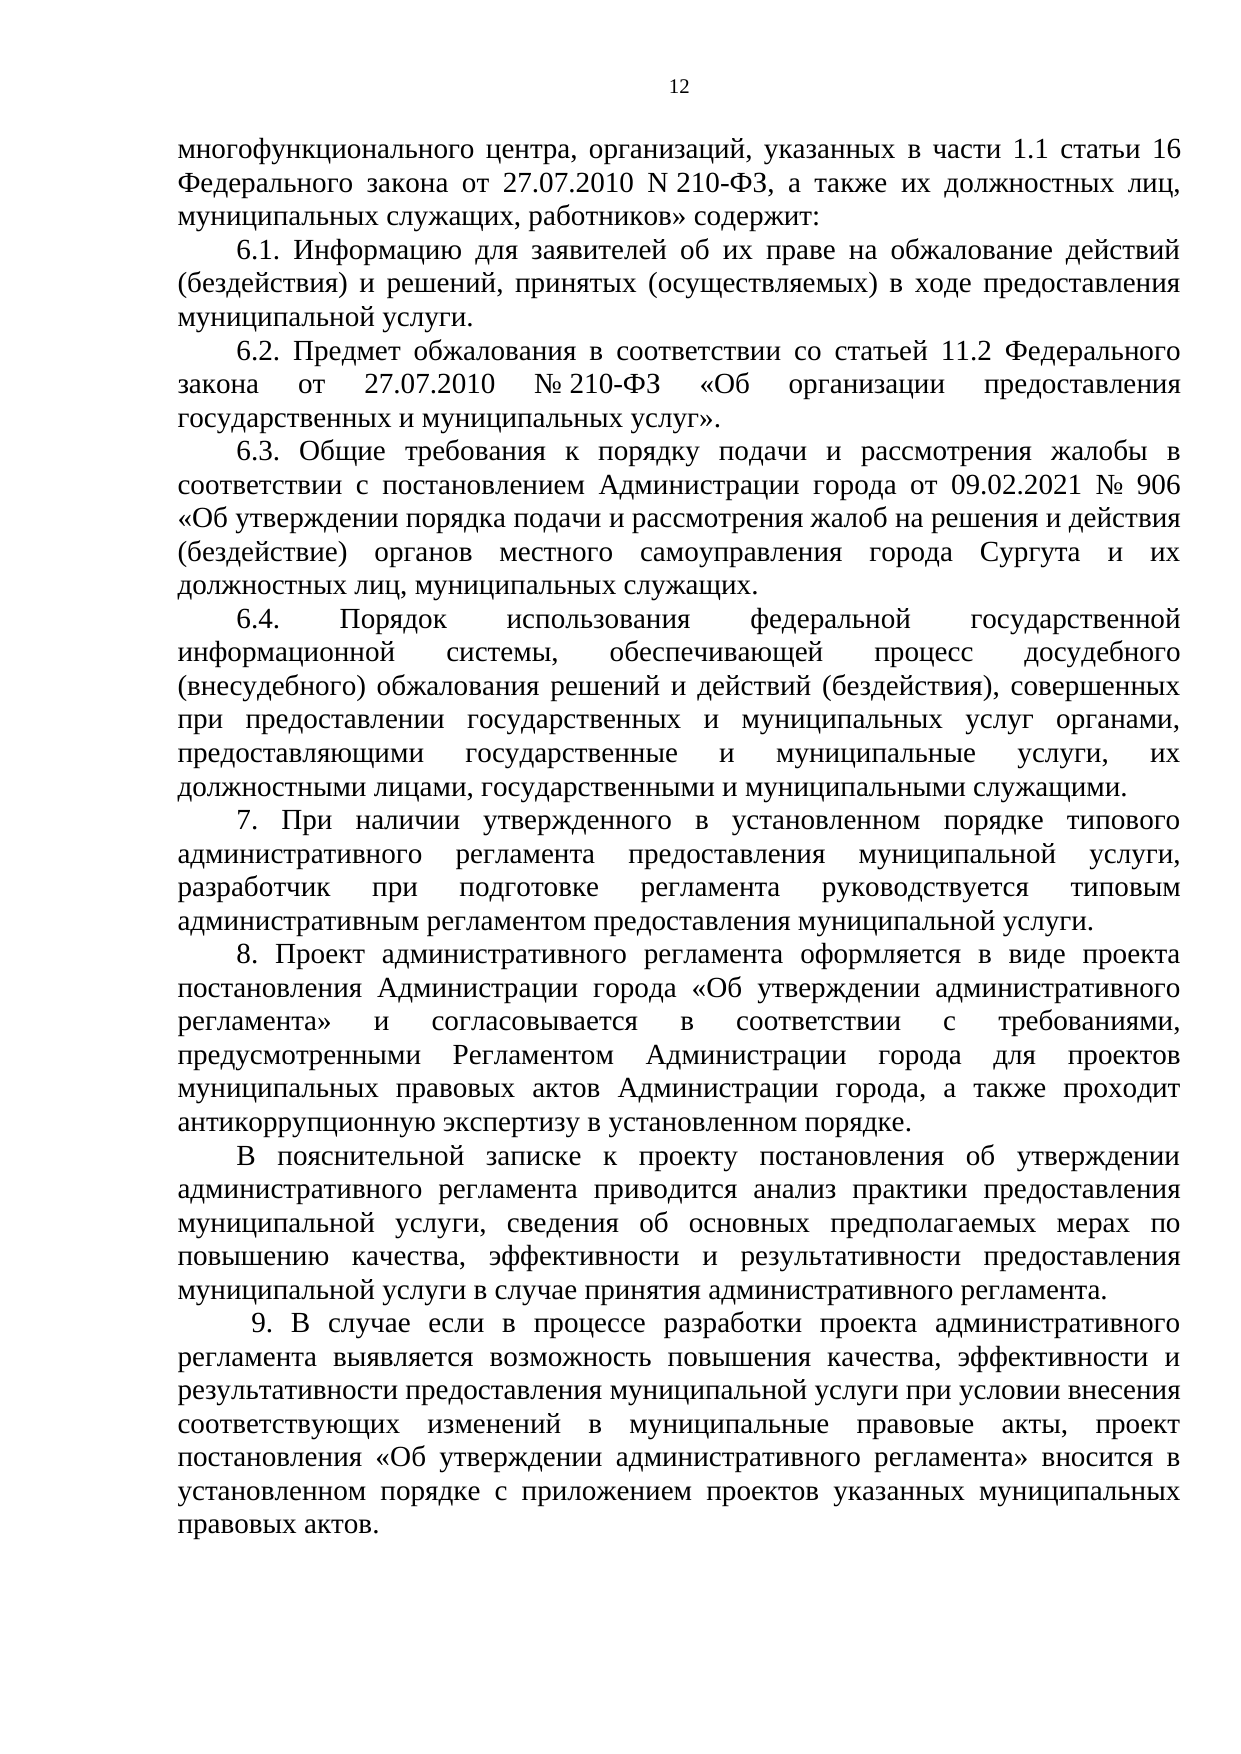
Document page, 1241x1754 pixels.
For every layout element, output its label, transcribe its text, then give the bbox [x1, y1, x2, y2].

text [177, 131, 1181, 232]
text 6.4. Порядок использования федеральной государственной информационной системы, обеспечивающей процесс досудебного (внесудебного) обжалования решений и действий (бездействия), совершенных при предоставлении государственных и муниципальных услуг органами, предоставляющими государственные и муниципальные услуги, их должностными лицами, государственными и муниципальными служащими. [177, 601, 1181, 802]
text 6.2. Предмет обжалования в соответствии со статьей 11.2 Федерального закона от 27.07.2010 № 210-ФЗ «Об организации предоставления государственных и муниципальных услуг». [177, 333, 1181, 433]
text 6.1. Информацию для заявителей об их праве на обжалование действий (бездействия) и решений, принятых (осуществляемых) в ходе предоставления муниципальной услуги. [177, 232, 1181, 333]
text 9. В случае если в процессе разработки проекта административного регламента выявляется возможность повышения качества, эффективности и результативности предоставления муниципальной услуги при условии внесения соответствующих изменений в муниципальные правовые акты, проект постановления «Об утверждении административного регламента» вносится в установленном порядке с приложением проектов указанных муниципальных правовых актов. [177, 1305, 1181, 1540]
text 7. При наличии утвержденного в установленном порядке типового административного регламента предоставления муниципальной услуги, разработчик при подготовке регламента руководствуется типовым административным регламентом предоставления муниципальной услуги. [177, 802, 1181, 936]
text В пояснительной записке к проекту постановления об утверждении административного регламента приводится анализ практики предоставления муниципальной услуги, сведения об основных предполагаемых мерах по повышению качества, эффективности и результативности предоставления муниципальной услуги в случае принятия административного регламента. [177, 1138, 1181, 1305]
text 6.3. Общие требования к порядку подачи и рассмотрения жалобы в соответствии с постановлением Администрации города от 09.02.2021 № 906 «Об утверждении порядка подачи и рассмотрения жалоб на решения и действия (бездействие) органов местного самоуправления города Сургута и их должностных лиц, муниципальных служащих. [177, 433, 1181, 601]
text 8. Проект административного регламента оформляется в виде проекта постановления Администрации города «Об утверждении административного регламента» и согласовывается в соответствии с требованиями, предусмотренными Регламентом Администрации города для проектов муниципальных правовых актов Администрации города, а также проходит антикоррупционную экспертизу в установленном порядке. [177, 936, 1181, 1138]
